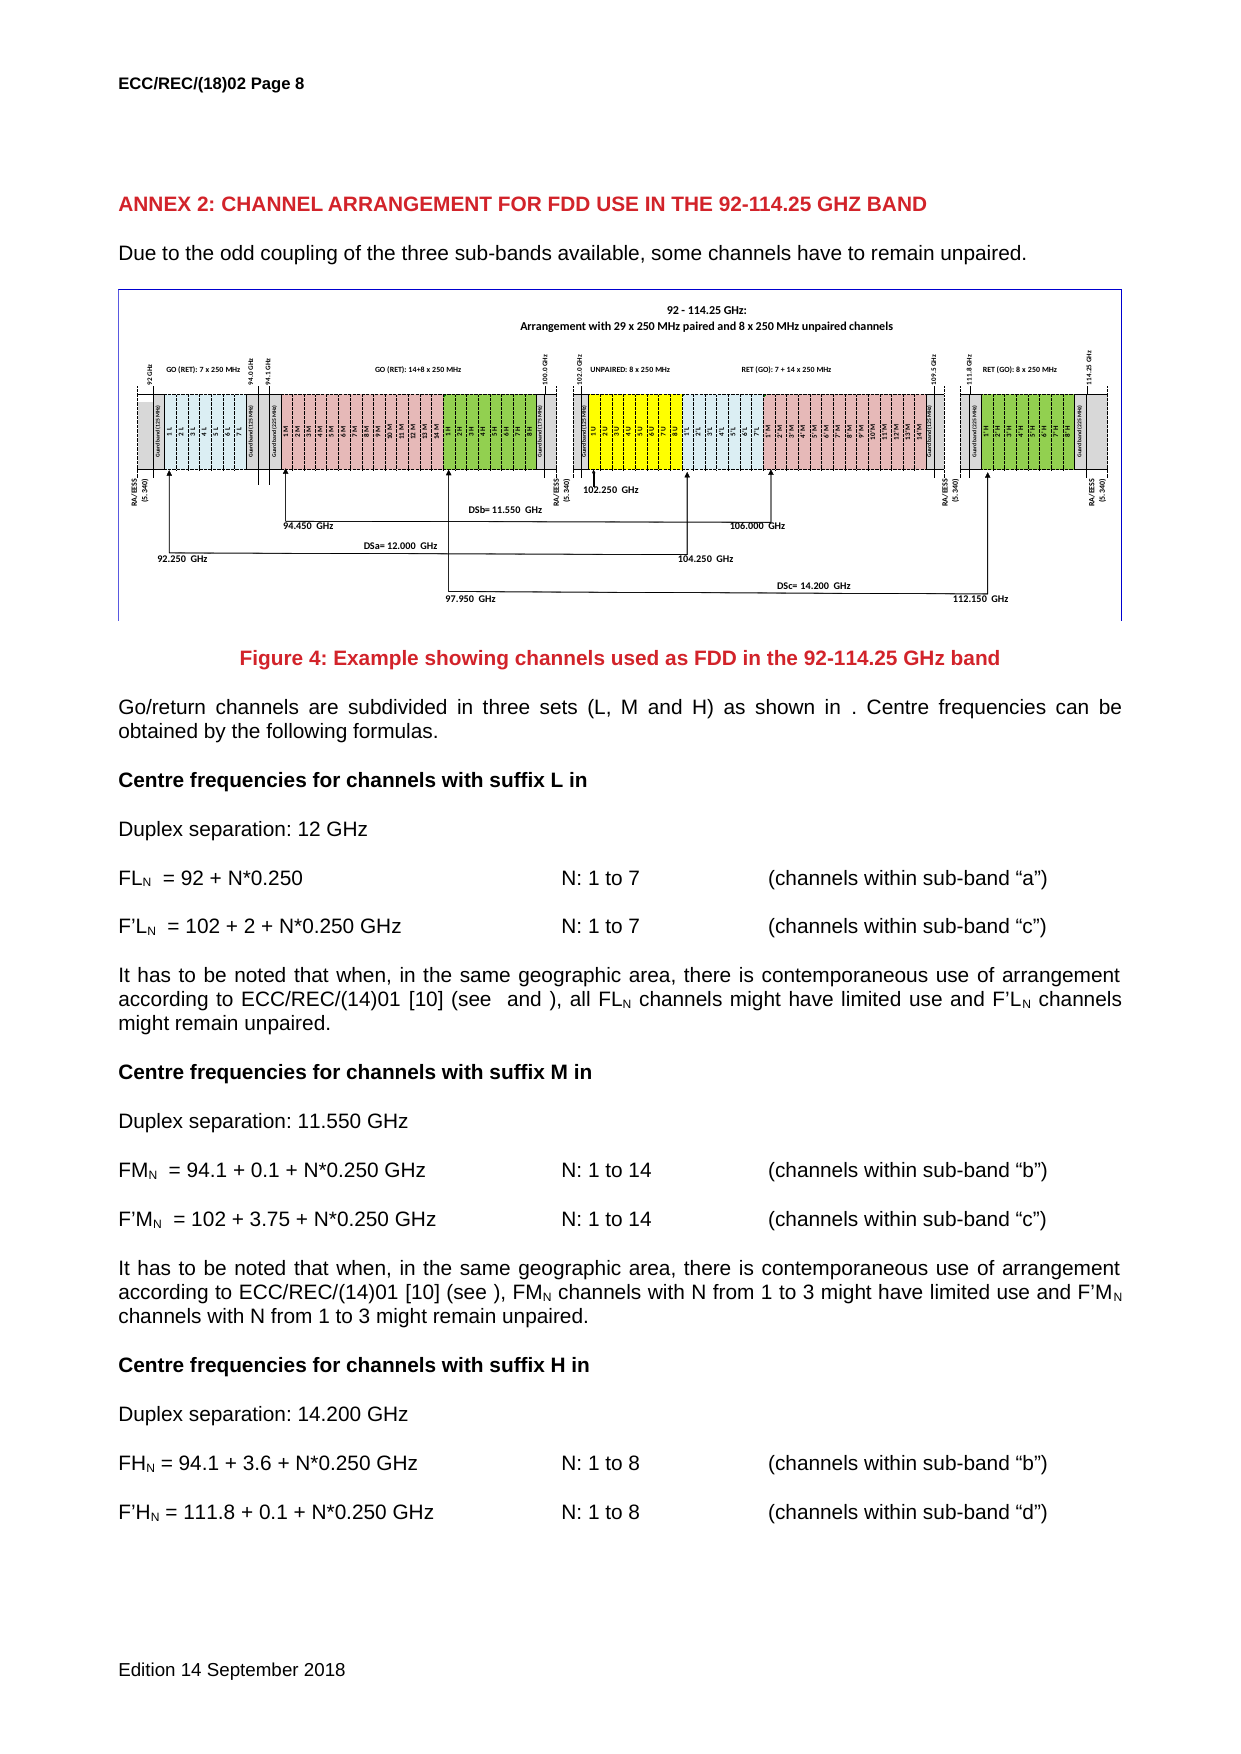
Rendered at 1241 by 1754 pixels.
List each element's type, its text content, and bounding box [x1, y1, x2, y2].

text FLN = 92 + N*0.250 N: 1 to 7 (channels within sub-band “a”) [118, 865, 1122, 889]
text Centre frequencies for channels with suffix H in Figure 4: [118, 1353, 1122, 1377]
text Centre frequencies for channels with suffix M in Figure 4: [118, 1060, 1122, 1084]
text Duplex separation: 12 GHz [118, 816, 1122, 840]
text It has to be noted that when, in the same geographic area, there is contemporaneous use of arrangement according to ECC/REC/(14)01 [10] (see Figure 2: and Figure 3:), all FLN channels might have limited use and F’LN channels might remain unpaired. [118, 963, 1122, 1035]
text Duplex separation: 14.200 GHz [118, 1402, 1122, 1426]
text FHN = 94.1 + 3.6 + N*0.250 GHz N: 1 to 8 (channels within sub-band “b”) [118, 1451, 1122, 1475]
text Duplex separation: 11.550 GHz [118, 1109, 1122, 1133]
text F’LN = 102 + 2 + N*0.250 GHz N: 1 to 7 (channels within sub-band “c”) [118, 914, 1122, 938]
text F’MN = 102 + 3.75 + N*0.250 GHz N: 1 to 14 (channels within sub-band “c”) [118, 1207, 1122, 1231]
text Due to the odd coupling of the three sub-bands available, some channels have to remain unpaired. [118, 241, 1122, 264]
text FMN = 94.1 + 0.1 + N*0.250 GHz N: 1 to 14 (channels within sub-band “b”) [118, 1158, 1122, 1182]
text It has to be noted that when, in the same geographic area, there is contemporaneous use of arrangement according to ECC/REC/(14)01 [10] (see Figure 3:), FMN channels with N from 1 to 3 might have limited use and F’MN channels with N from 1 to 3 might remain unpaired. [118, 1256, 1122, 1328]
subtitle channel arrangement for FDD USE IN THE 92-114.25 GHZ BAND [118, 192, 1122, 216]
text Go/return channels are subdivided in three sets (L, M and H) as shown in Figure 4:. Centre frequencies can be obtained by the following formulas. [118, 694, 1122, 742]
text F’HN = 111.8 + 0.1 + N*0.250 GHz N: 1 to 8 (channels within sub-band “d”) [118, 1500, 1122, 1524]
text Figure 4: Example showing channels used as FDD in the 92-114.25 GHz band [118, 646, 1122, 669]
text Centre frequencies for channels with suffix L in Figure 4: [118, 767, 1122, 791]
